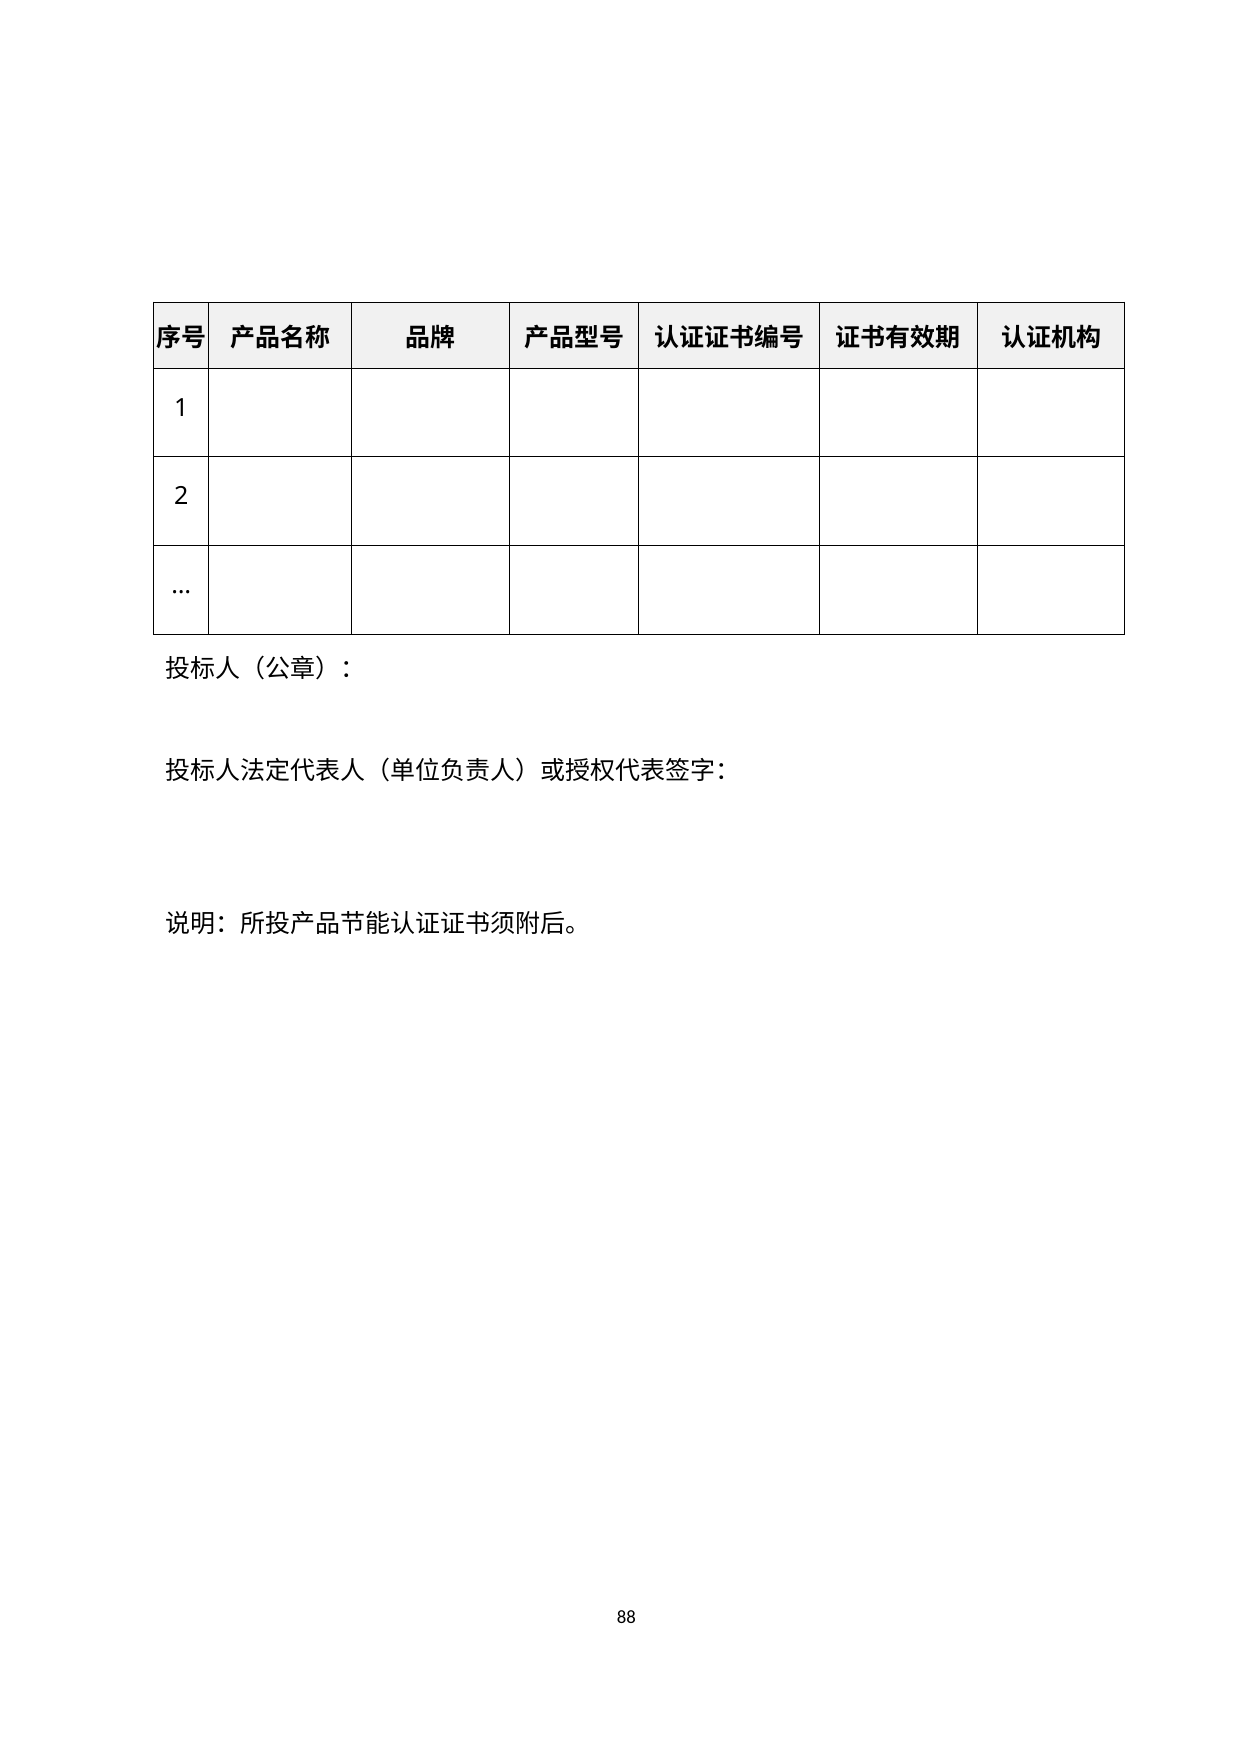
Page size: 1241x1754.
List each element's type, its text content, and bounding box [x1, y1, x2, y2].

table_cell [978, 546, 1124, 633]
table_cell [639, 369, 819, 456]
table_header 证书有效期 [820, 303, 977, 368]
table_header 序号 [154, 303, 208, 368]
table_cell … [154, 546, 208, 633]
table_cell 2 [154, 457, 208, 545]
table_cell [209, 546, 351, 633]
text 投标人（公章）： [165, 635, 1087, 699]
table_cell [510, 369, 638, 456]
table_cell [510, 546, 638, 633]
table_cell [209, 457, 351, 545]
table_cell [978, 369, 1124, 456]
table_cell [978, 457, 1124, 545]
table_cell [639, 546, 819, 633]
table_cell [352, 546, 509, 633]
table_header 产品名称 [209, 303, 351, 368]
table_cell [352, 369, 509, 456]
table_header 品牌 [352, 303, 509, 368]
table_cell [639, 457, 819, 545]
table_cell [209, 369, 351, 456]
table_cell [820, 546, 977, 633]
table_cell [820, 457, 977, 545]
table_cell [820, 369, 977, 456]
table_header 认证证书编号 [639, 303, 819, 368]
table_cell 1 [154, 369, 208, 456]
text 投标人法定代表人（单位负责人）或授权代表签字： [165, 736, 1087, 801]
table_header 认证机构 [978, 303, 1124, 368]
table_cell [352, 457, 509, 545]
table_header 产品型号 [510, 303, 638, 368]
text 说明：所投产品节能认证证书须附后。 [165, 889, 1087, 954]
table_cell [510, 457, 638, 545]
